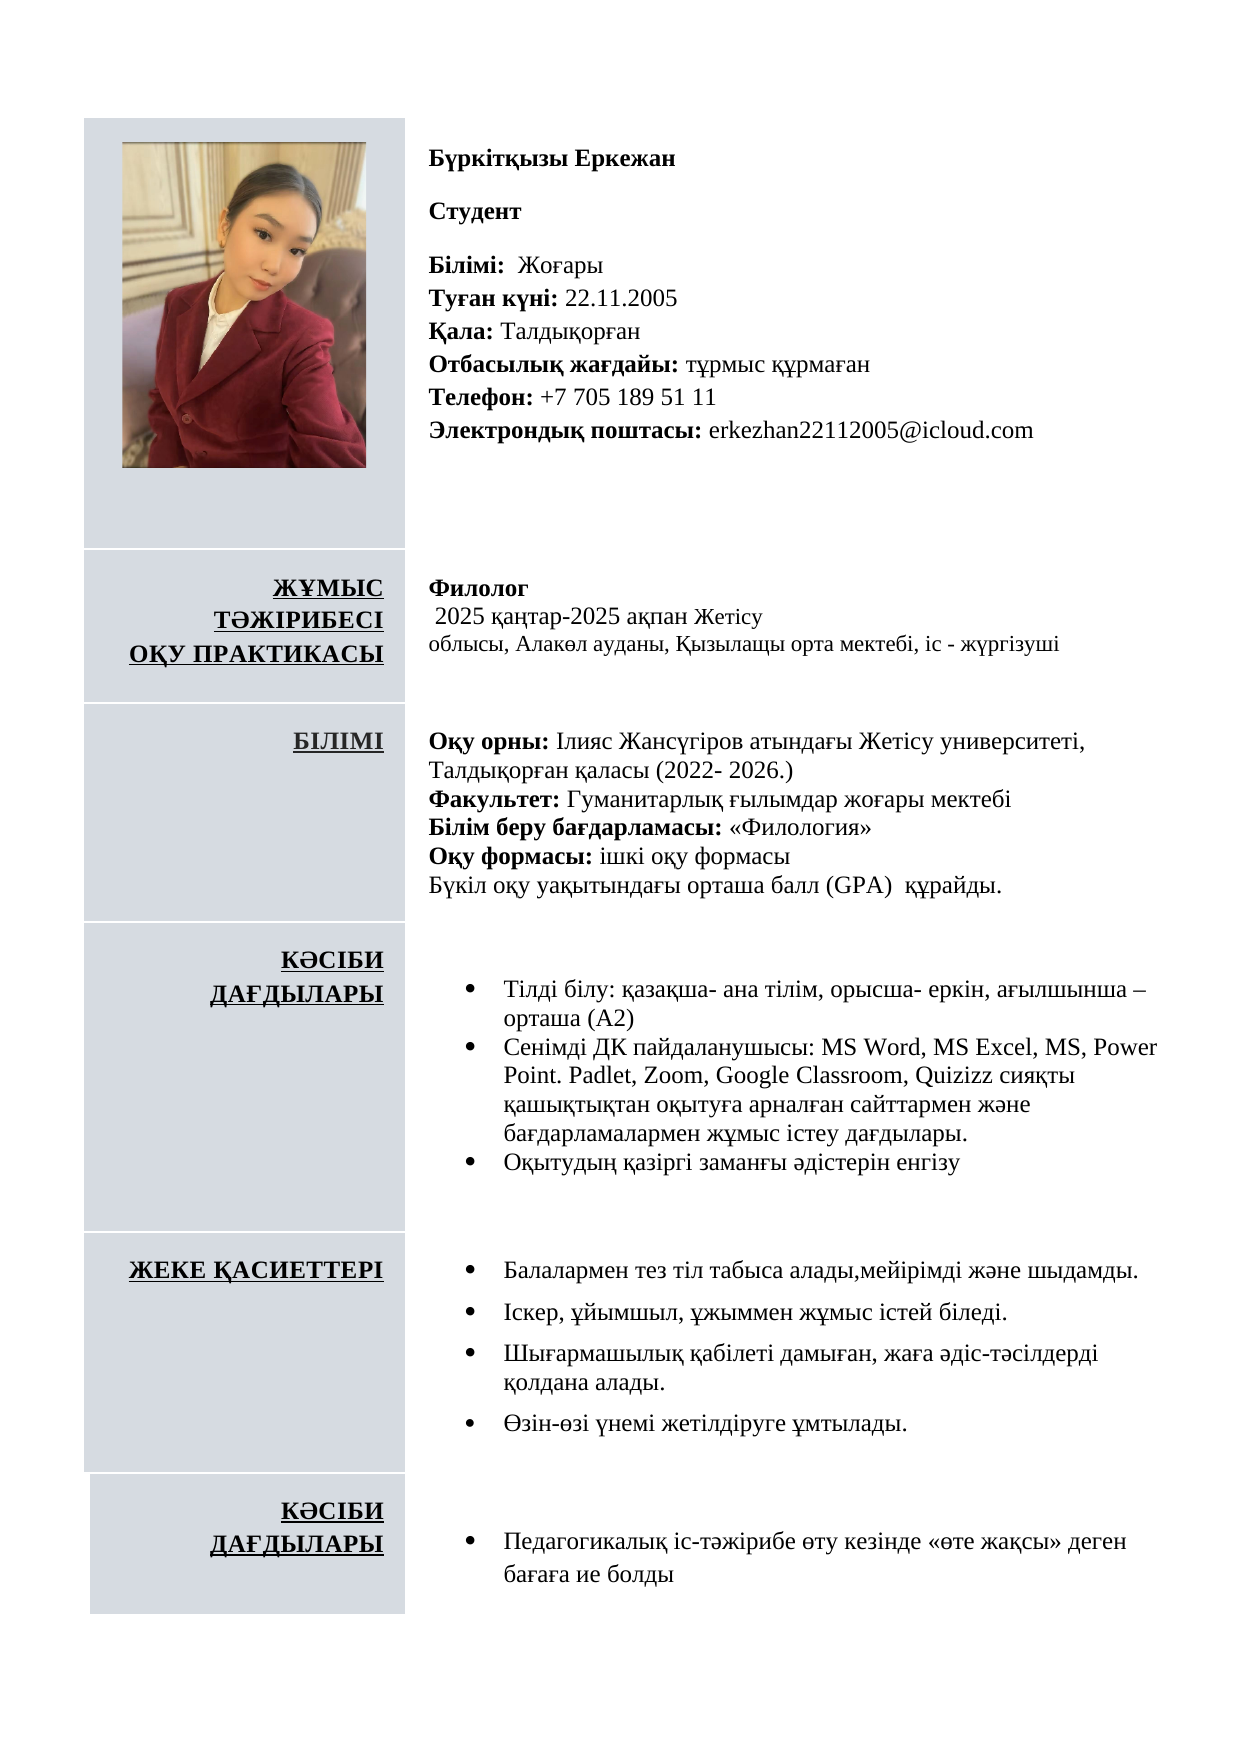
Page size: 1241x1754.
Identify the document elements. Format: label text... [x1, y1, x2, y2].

table_cell Тілді білу: қазақша- ана тілім, орысша- еркін, ағылшынша – орташа (А2) Сенімді ДК пайдаланушысы: MS Word, MS Excel, MS, Power Point. Padlet, Zoom, Google Classroom, Quizizz сияқты қашықтықтан оқытуға арналған сайттармен және бағдарламалармен жұмыс істеу дағдылары. Оқытудың қазіргі заманғы әдістерін енгізу [407, 923, 1206, 1231]
picture [122, 142, 367, 468]
table_cell Балалармен тез тіл табыса алады,мейірімді және шыдамды. Іскер, ұйымшыл, ұжыммен жұмыс істей біледі. Шығармашылық қабілеті дамыған, жаға әдіс-тәсілдерді қолдана алады. Өзін-өзі үнемі жетілдіруге ұмтылады. [407, 1233, 1206, 1472]
table_cell БІЛІМІ [84, 704, 405, 921]
table_cell КӘСІБИ ДАҒДЫЛАРЫ [84, 923, 405, 1231]
table_cell Филолог 2025 қаңтар-2025 ақпан Жетісу облысы, Алакөл ауданы, Қызылащы орта мектебі, іс - жүргізуші [407, 550, 1206, 702]
table_cell Педагогикалық іс-тәжірибе өту кезінде «өте жақсы» деген бағаға ие болды [407, 1474, 1206, 1614]
table_header [84, 118, 405, 548]
table_cell ЖҰМЫС ТӘЖІРИБЕСІ ОҚУ ПРАКТИКАСЫ [84, 550, 405, 702]
table_cell Оқу орны: Ілияс Жансүгіров атындағы Жетісу университеті, Талдықорған қаласы (2022- 2026.) Факультет: Гуманитарлық ғылымдар жоғары мектебі Білім беру бағдарламасы: «Филология» Оқу формасы: ішкі оқу формасы Бүкіл оқу уақытындағы орташа балл (GPA) құрайды. [407, 704, 1206, 921]
table_header Бүркітқызы Еркежан Студент Білімі: Жоғары Туған күні: 22.11.2005 Қала: Талдықорған Отбасылық жағдайы: тұрмыс құрмаған Телефон: +7 705 189 51 11 Электрондық поштасы: erkezhan22112005@icloud.com [407, 120, 1206, 548]
table_cell КӘСІБИ ДАҒДЫЛАРЫ [90, 1474, 405, 1614]
table_cell ЖЕКЕ ҚАСИЕТТЕРІ [84, 1233, 405, 1472]
